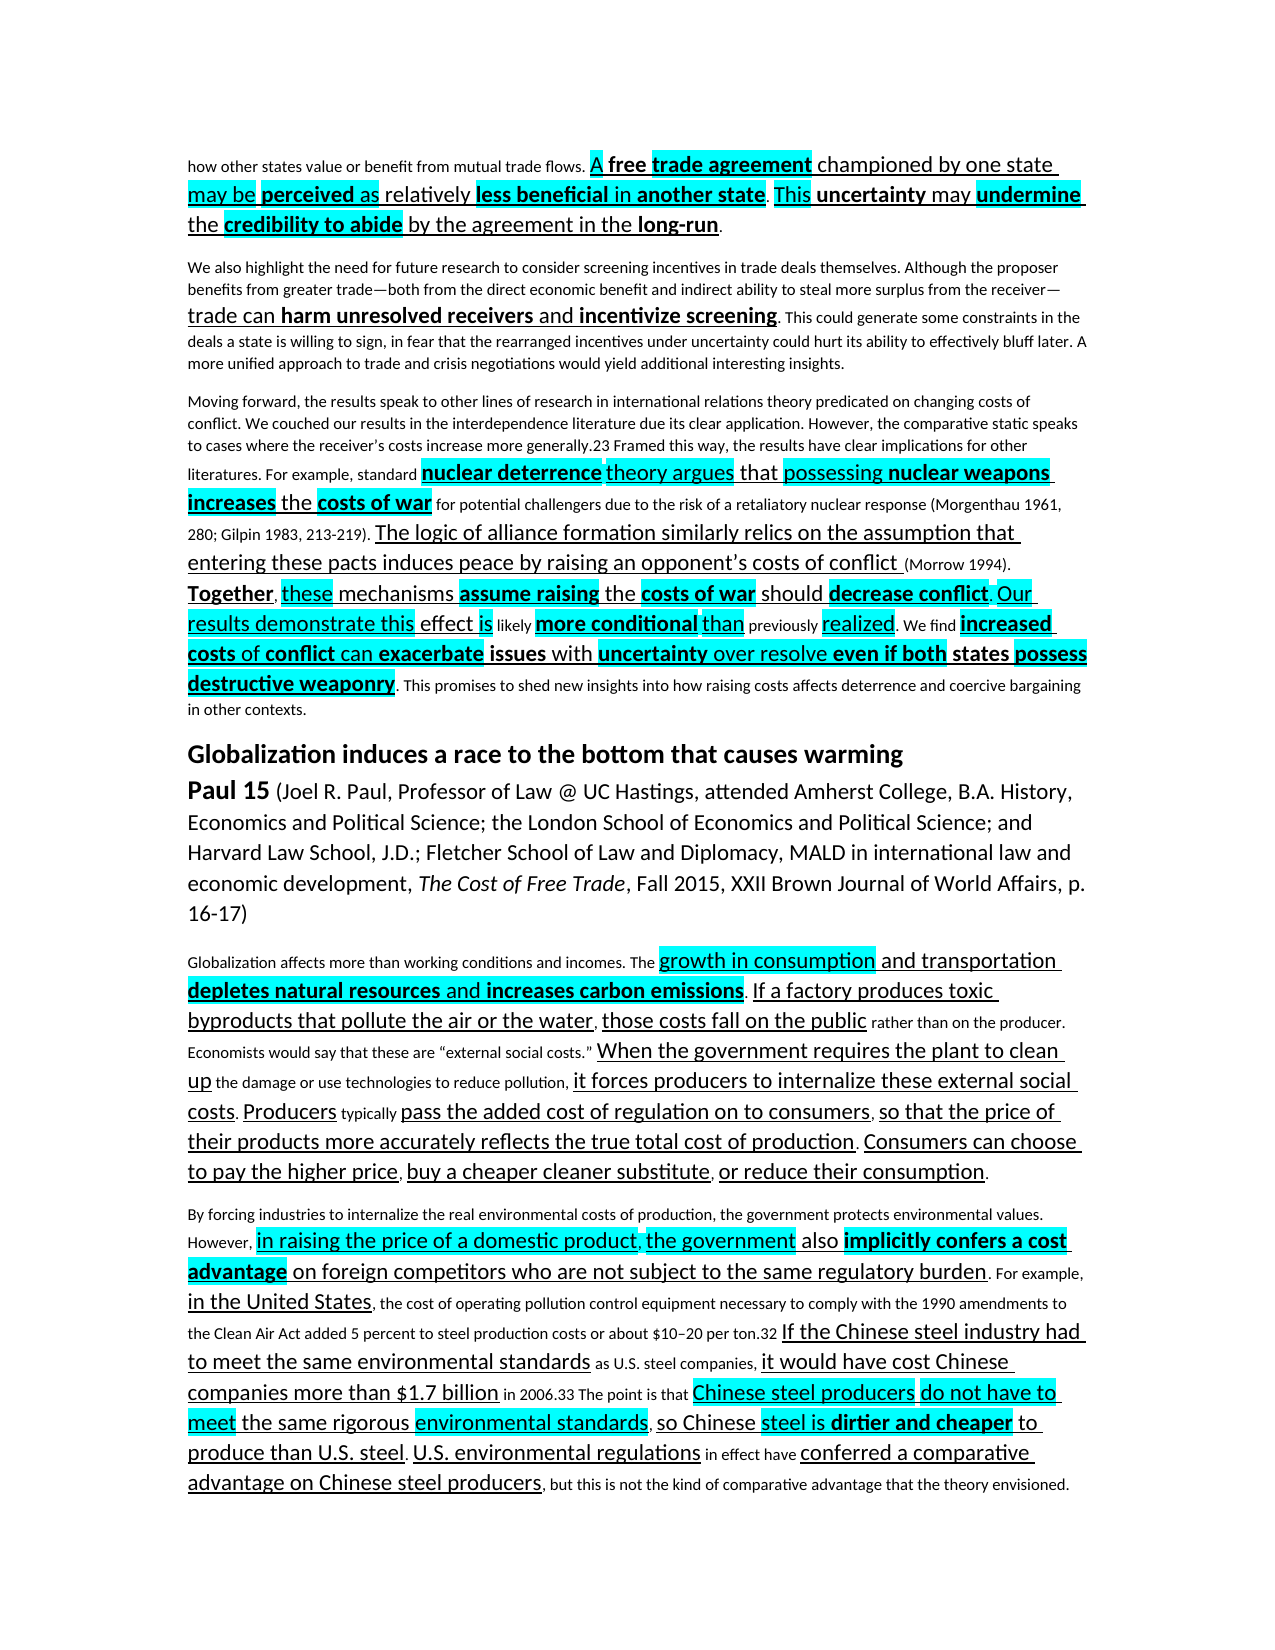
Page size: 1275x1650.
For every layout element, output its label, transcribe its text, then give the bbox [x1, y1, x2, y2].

text Globalization affects more than working conditions and incomes. The growth in consumption and transportation depletes natural resources and increases carbon emissions. If a factory produces toxic byproducts that pollute the air or the water, those costs fall on the public rather than on the producer. Economists would say that these are “external social costs.” When the government requires the plant to clean up the damage or use technologies to reduce pollution, it forces producers to internalize these external social costs. Producers typically pass the added cost of regulation on to consumers, so that the price of their products more accurately reflects the true total cost of production. Consumers can choose to pay the higher price, buy a cheaper cleaner substitute, or reduce their consumption. [187, 946, 1087, 1185]
subtitle Globalization induces a race to the bottom that causes warming [187, 737, 1087, 771]
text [187, 150, 1087, 238]
text We also highlight the need for future research to consider screening incentives in trade deals themselves. Although the proposer benefits from greater trade—both from the direct economic benefit and indirect ability to steal more surplus from the receiver— trade can harm unresolved receivers and incentivize screening. This could generate some constraints in the deals a state is willing to sign, in fear that the rearranged incentives under uncertainty could hurt its ability to effectively bluff later. A more unified approach to trade and crisis negotiations would yield additional interesting insights. [187, 257, 1087, 373]
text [187, 1204, 1087, 1496]
text Moving forward, the results speak to other lines of research in international relations theory predicated on changing costs of conflict. We couched our results in the interdependence literature due its clear application. However, the comparative static speaks to cases where the receiver’s costs increase more generally.23 Framed this way, the results have clear implications for other literatures. For example, standard nuclear deterrence theory argues that possessing nuclear weapons increases the costs of war for potential challengers due to the risk of a retaliatory nuclear response (Morgenthau 1961, 280; Gilpin 1983, 213-219). The logic of alliance formation similarly relics on the assumption that entering these pacts induces peace by raising an opponent’s costs of conflict (Morrow 1994). Together, these mechanisms assume raising the costs of war should decrease conflict. Our results demonstrate this effect is likely more conditional than previously realized. We find increased costs of conflict can exacerbate issues with uncertainty over resolve even if both states possess destructive weaponry. This promises to shed new insights into how raising costs affects deterrence and coercive bargaining in other contexts. [187, 392, 1087, 663]
text Paul 15 (Joel R. Paul, Professor of Law @ UC Hastings, attended Amherst College, B.A. History, Economics and Political Science; the London School of Economics and Political Science; and Harvard Law School, J.D.; Fletcher School of Law and Diplomacy, MALD in international law and economic development, The Cost of Free Trade, Fall 2015, XXII Brown Journal of World Affairs, p. 16-17) [187, 773, 1087, 927]
